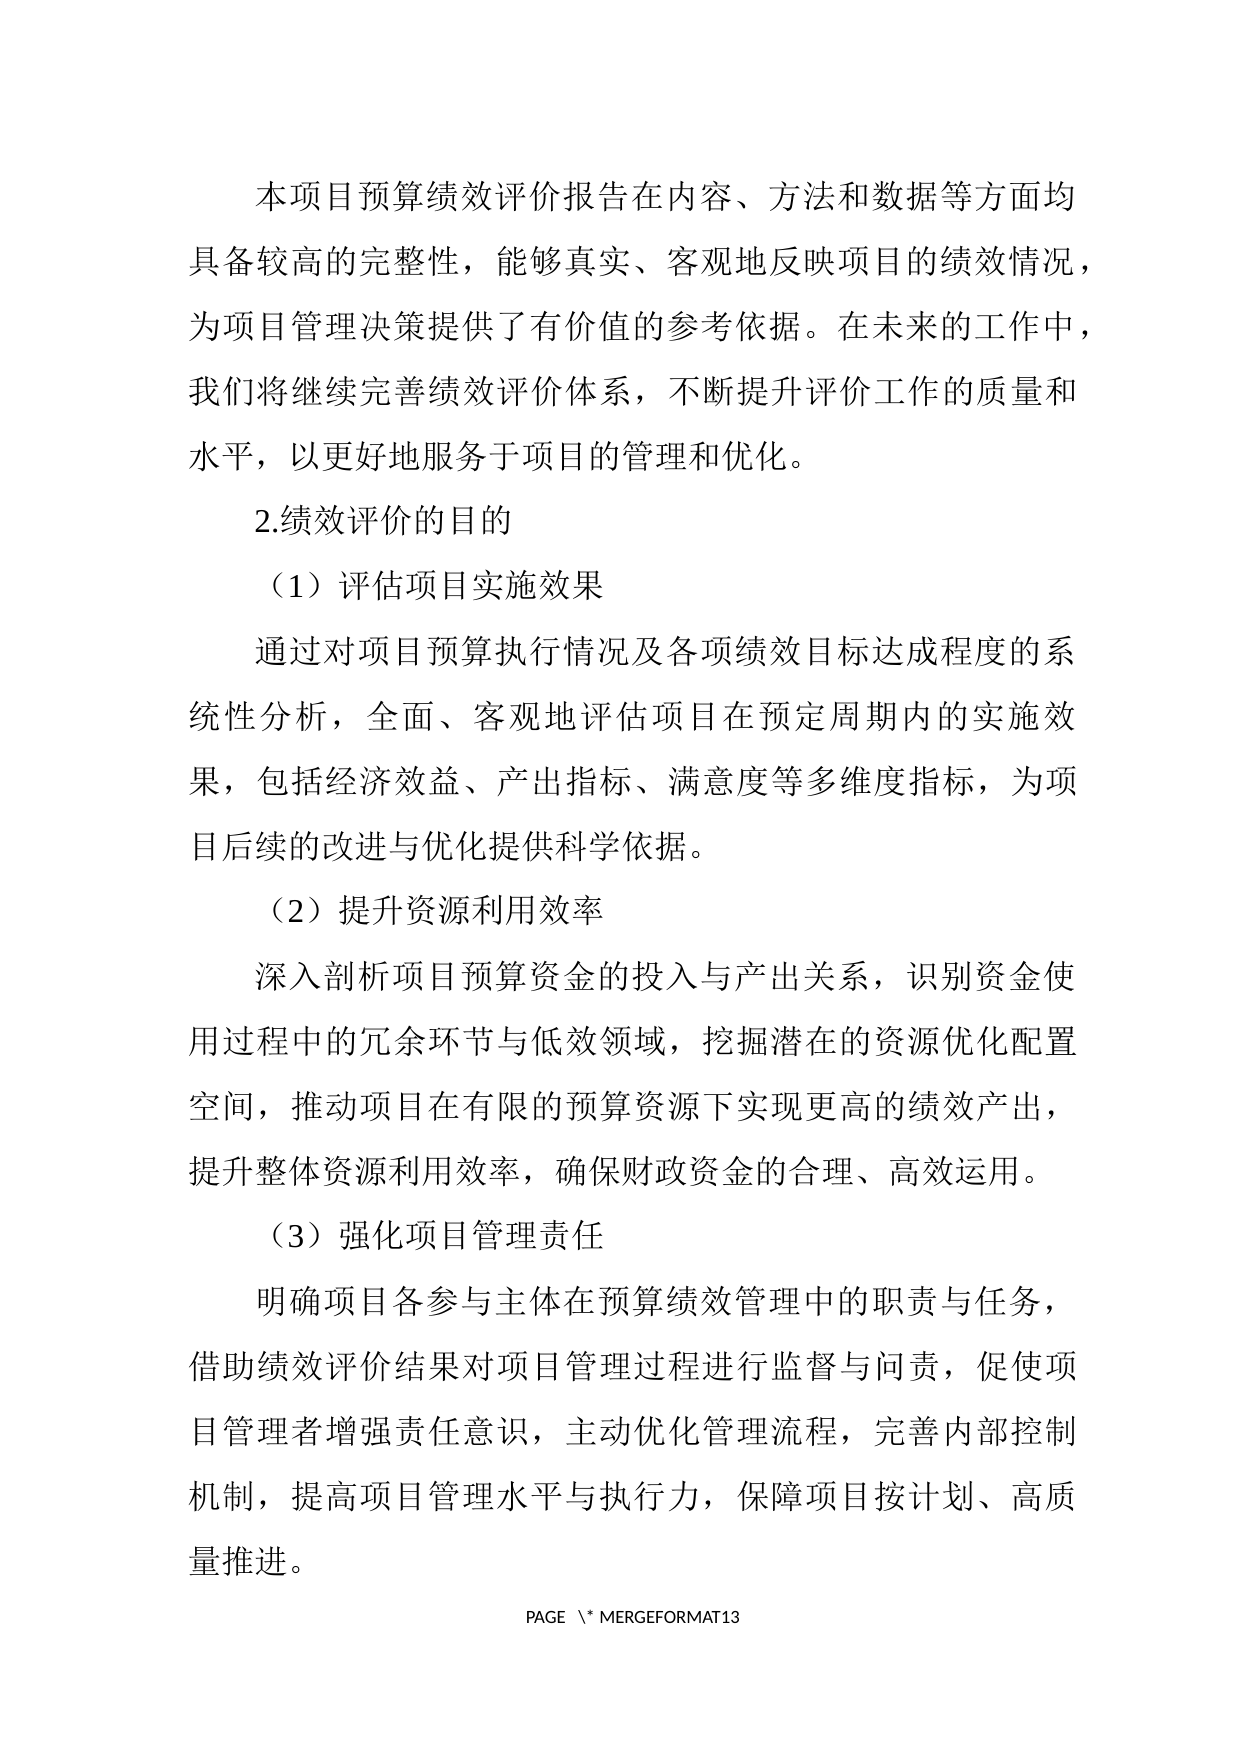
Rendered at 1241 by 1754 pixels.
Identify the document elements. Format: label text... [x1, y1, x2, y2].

text 2.绩效评价的目的 [187, 487, 1078, 552]
text 明确项目各参与主体在预算绩效管理中的职责与任务，借助绩效评价结果对项目管理过程进行监督与问责，促使项目管理者增强责任意识，主动优化管理流程，完善内部控制机制，提高项目管理水平与执行力，保障项目按计划、高质量推进。 [187, 1267, 1078, 1592]
text （3）强化项目管理责任 [187, 1202, 1078, 1267]
text 深入剖析项目预算资金的投入与产出关系，识别资金使用过程中的冗余环节与低效领域，挖掘潜在的资源优化配置空间，推动项目在有限的预算资源下实现更高的绩效产出，提升整体资源利用效率，确保财政资金的合理、高效运用。 [187, 942, 1078, 1202]
text 本项目预算绩效评价报告在内容、方法和数据等方面均具备较高的完整性，能够真实、客观地反映项目的绩效情况，为项目管理决策提供了有价值的参考依据。在未来的工作中，我们将继续完善绩效评价体系，不断提升评价工作的质量和水平，以更好地服务于项目的管理和优化。 [187, 162, 1078, 487]
text （2）提升资源利用效率 [187, 877, 1078, 942]
text 通过对项目预算执行情况及各项绩效目标达成程度的系统性分析，全面、客观地评估项目在预定周期内的实施效果，包括经济效益、产出指标、满意度等多维度指标，为项目后续的改进与优化提供科学依据。 [187, 617, 1078, 877]
text （1）评估项目实施效果 [187, 552, 1078, 617]
